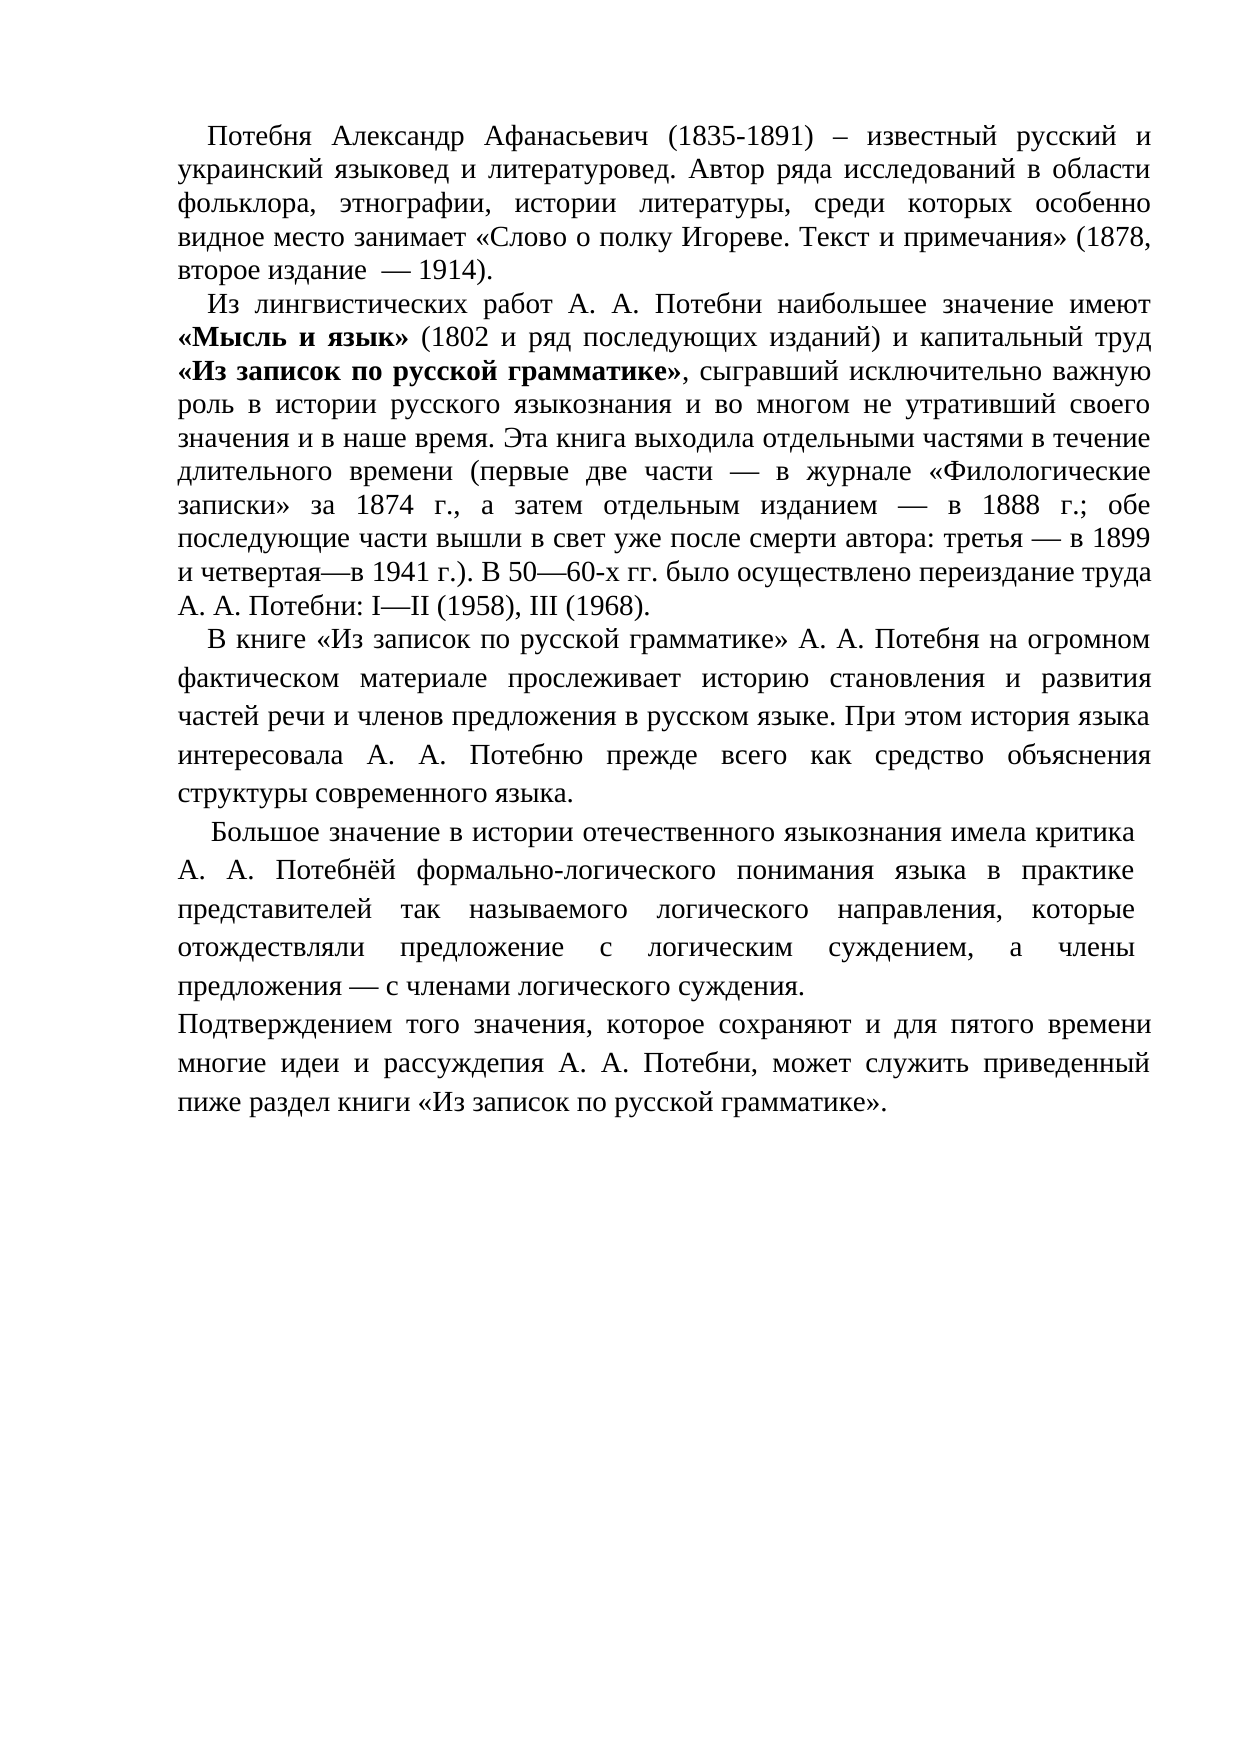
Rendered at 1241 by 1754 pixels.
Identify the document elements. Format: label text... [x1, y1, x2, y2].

text Потебня Александр Афанасьевич (1835-1891) – известный русский и украинский языковед и литературовед. Автор ряда исследований в области фольклора, этнографии, истории литературы, среди которых особенно видное место занимает «Слово о полку Игореве. Текст и примечания» (1878, второе издание — 1914). [177, 118, 1152, 286]
text В книге «Из записок по русской грамматике» А. А. Потебня на огромном фактическом материале прослеживает историю становления и развития частей речи и членов предложения в русском языке. При этом история языка интересовала А. А. Потебню прежде всего как средство объяснения структуры современного языка. [177, 621, 1152, 809]
text Из лингвистических работ А. А. Потебни наибольшее значение имеют «Мысль и язык» (1802 и ряд последующих изданий) и капитальный труд «Из записок по русской грамматике», сыгравший исключительно важную роль в истории русского языкознания и во многом не утративший своего значения и в наше время. Эта книга выходила отдельными частями в течение длительного времени (первые две части — в журнале «Филологические записки» за 1874 г., а затем отдельным изданием — в 1888 г.; обе последующие части вышли в свет уже после смерти автора: третья — в 1899 и четвертая—в 1941 г.). В 50—60-х гг. было осуществлено переиздание труда А. А. Потебни: I—II (1958), III (1968). [177, 286, 1152, 621]
text Подтверждением того значения, которое сохраняют и для пятого времени многие идеи и рассуждепия А. А. Потебни, может служить приведенный пиже раздел книги «Из записок по русской грамматике». [177, 1007, 1152, 1117]
text Большое значение в истории отечественного языкознания имела критика А. А. Потебнёй формально-логического понимания языка в практике представителей так называемого логического направления, которые отождествляли предложение с логическим суждением, а члены предложения — с членами логического суждения. [177, 814, 1135, 1002]
